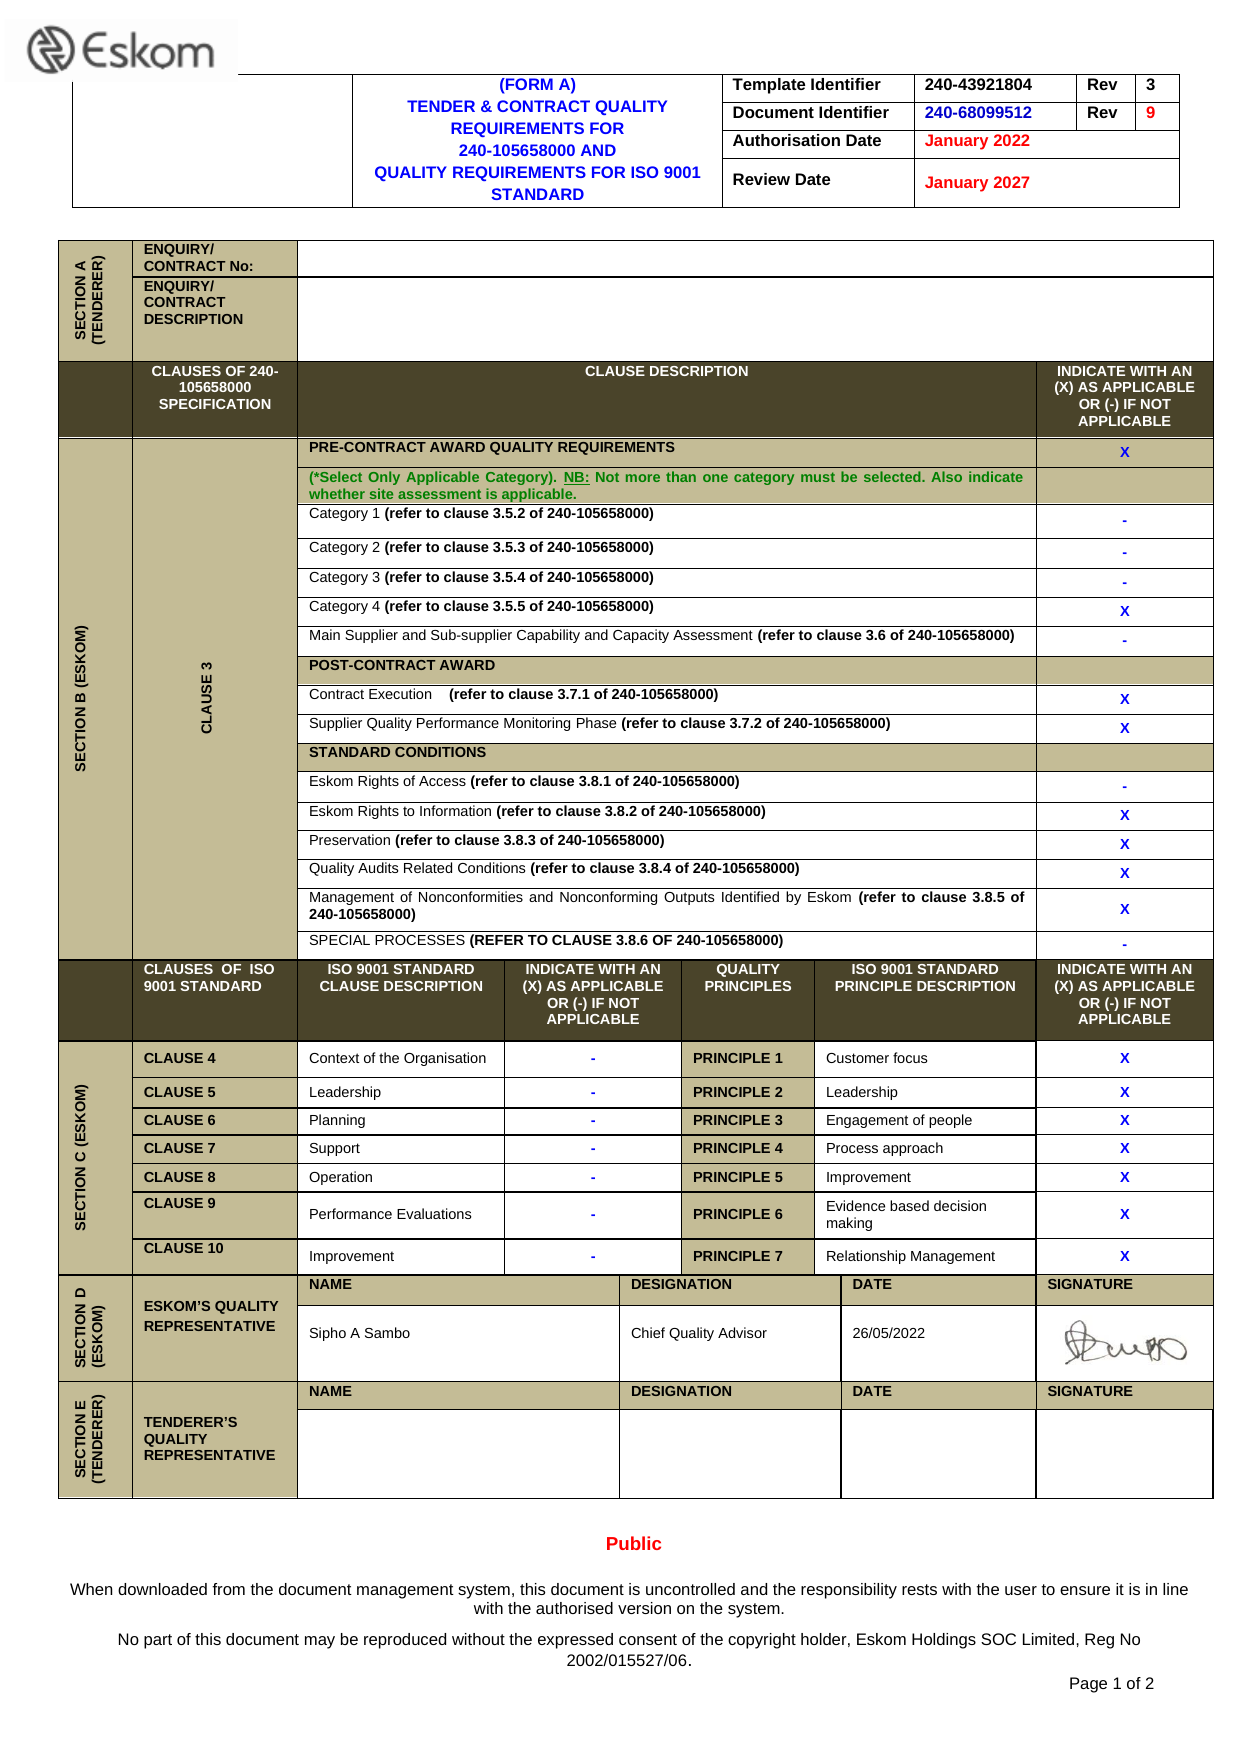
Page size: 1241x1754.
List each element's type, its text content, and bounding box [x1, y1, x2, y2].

table_cell QUALITY PRINCIPLES [682, 961, 814, 1040]
table_cell SECTION D (ESKOM) [59, 1276, 132, 1381]
table_cell ESKOM’S QUALITY REPRESENTATIVE [133, 1276, 297, 1381]
table_cell Category 1 (refer to clause 3.5.2 of 240-105658000) [298, 505, 1036, 538]
table_cell INDICATE WITH AN (X) AS APPLICABLE OR (-) IF NOT APPLICABLE [1037, 960, 1213, 1040]
table_header ENQUIRY/ CONTRACT No: [133, 241, 297, 276]
table_cell [1037, 468, 1213, 503]
table_cell Context of the Organisation [298, 1042, 504, 1077]
table_cell Customer focus [815, 1042, 1035, 1077]
table_cell X [1037, 598, 1213, 626]
table_cell - [1037, 772, 1213, 802]
table_cell - [505, 1078, 681, 1107]
table_cell PRINCIPLE 1 [682, 1042, 814, 1077]
table_cell X [1037, 1078, 1213, 1107]
table_cell DESIGNATION [620, 1276, 840, 1305]
table_cell - [1037, 627, 1213, 656]
table_cell [59, 961, 132, 1040]
table_cell CLAUSE 7 [133, 1136, 297, 1163]
table_cell CLAUSES OF ISO 9001 STANDARD [133, 961, 297, 1040]
table_cell CLAUSES OF 240-105658000 SPECIFICATION [133, 362, 297, 437]
table_cell Main Supplier and Sub-supplier Capability and Capacity Assessment (refer to clause 3.6 of 240-105658000) [298, 627, 1036, 656]
table_cell SECTION E (TENDERER) [59, 1382, 132, 1497]
table_cell CLAUSE 9 [133, 1193, 297, 1238]
table_cell Category 2 (refer to clause 3.5.3 of 240-105658000) [298, 539, 1036, 567]
table_cell X [1037, 1041, 1213, 1077]
table_cell - [505, 1136, 681, 1163]
table_cell X [1037, 715, 1213, 742]
table_cell Process approach [815, 1136, 1035, 1163]
table_cell [1037, 1410, 1212, 1497]
table_cell Management of Nonconformities and Nonconforming Outputs Identified by Eskom (refer to clause 3.8.5 of 240-105658000) [298, 889, 1036, 931]
table_cell SIGNATURE [1037, 1275, 1213, 1305]
table_cell X [1037, 860, 1213, 888]
table_cell X [1037, 1135, 1213, 1163]
table_cell Eskom Rights of Access (refer to clause 3.8.1 of 240-105658000) [298, 772, 1036, 802]
table_cell - [1037, 539, 1213, 567]
table_cell X [1037, 803, 1213, 830]
table_cell SECTION C (ESKOM) [59, 1042, 132, 1274]
table_cell - [1037, 932, 1213, 959]
table_cell - [505, 1109, 681, 1134]
table_header SECTION A (TENDERER) [59, 241, 132, 361]
table_cell PRINCIPLE 3 [682, 1109, 814, 1134]
table_cell NAME [298, 1276, 619, 1305]
picture [1059, 1315, 1190, 1369]
table_cell PRINCIPLE 5 [682, 1164, 814, 1191]
table_cell [1037, 1306, 1213, 1381]
table_cell CLAUSE 10 [133, 1240, 297, 1274]
table_cell INDICATE WITH AN (X) AS APPLICABLE OR (-) IF NOT APPLICABLE [1037, 362, 1213, 437]
table_cell DESIGNATION [620, 1382, 841, 1409]
table_cell Leadership [298, 1078, 504, 1107]
table_cell X [1037, 1192, 1213, 1238]
table_cell SECTION B (ESKOM) [59, 439, 132, 959]
table_cell [620, 1410, 840, 1497]
table_cell DATE [842, 1276, 1035, 1305]
table_cell Relationship Management [815, 1240, 1035, 1274]
table_cell - [505, 1164, 681, 1191]
table_cell NAME [298, 1382, 619, 1409]
table_cell CLAUSE 4 [133, 1042, 297, 1077]
table_cell - [1037, 569, 1213, 597]
table_cell Sipho A Sambo [298, 1306, 619, 1381]
table_cell Improvement [298, 1240, 504, 1274]
table_cell Eskom Rights to Information (refer to clause 3.8.2 of 240-105658000) [298, 803, 1036, 830]
table_cell PRINCIPLE 6 [682, 1193, 814, 1238]
table_cell Quality Audits Related Conditions (refer to clause 3.8.4 of 240-105658000) [298, 860, 1036, 888]
table_cell Leadership [815, 1078, 1035, 1107]
table_cell Preservation (refer to clause 3.8.3 of 240-105658000) [298, 831, 1036, 859]
table_cell [1037, 657, 1213, 684]
table_cell Category 4 (refer to clause 3.5.5 of 240-105658000) [298, 598, 1036, 626]
table_cell [1037, 744, 1213, 771]
table_cell Supplier Quality Performance Monitoring Phase (refer to clause 3.7.2 of 240-105658000) [298, 715, 1036, 742]
table_cell (*Select Only Applicable Category). NB: Not more than one category must be selected. Also indicate whether site assessment is applicable. [298, 468, 1036, 503]
table_cell CLAUSE 3 [133, 439, 297, 959]
table_cell PRINCIPLE 2 [682, 1078, 814, 1107]
table_cell 26/05/2022 [842, 1306, 1035, 1381]
table_cell CLAUSE DESCRIPTION [298, 362, 1036, 437]
table_cell SIGNATURE [1037, 1382, 1213, 1409]
table_cell X [1037, 1239, 1213, 1274]
table_cell X [1037, 1108, 1213, 1134]
table_cell [842, 1410, 1035, 1497]
table_cell Performance Evaluations [298, 1193, 504, 1238]
table_cell DATE [842, 1382, 1036, 1409]
table_cell X [1037, 439, 1213, 467]
table_cell - [1037, 505, 1213, 538]
table_cell Improvement [815, 1164, 1035, 1191]
table_cell PRE-CONTRACT AWARD QUALITY REQUIREMENTS [298, 439, 1036, 467]
table_cell POST-CONTRACT AWARD [298, 657, 1036, 684]
table_cell - [505, 1240, 681, 1274]
table_cell Category 3 (refer to clause 3.5.4 of 240-105658000) [298, 569, 1036, 597]
table_cell Evidence based decision making [815, 1193, 1035, 1238]
table_cell ISO 9001 STANDARD CLAUSE DESCRIPTION [298, 961, 504, 1040]
table_header [298, 241, 1213, 276]
table_cell Support [298, 1136, 504, 1163]
table_cell Contract Execution (refer to clause 3.7.1 of 240-105658000) [298, 686, 1036, 714]
table_cell ENQUIRY/ CONTRACT DESCRIPTION [133, 278, 297, 361]
table_cell [59, 362, 132, 437]
table_cell - [505, 1042, 681, 1077]
table_cell CLAUSE 8 [133, 1164, 297, 1191]
table_cell X [1037, 831, 1213, 859]
table_cell Planning [298, 1109, 504, 1134]
table_cell PRINCIPLE 4 [682, 1136, 814, 1163]
table_cell ISO 9001 STANDARD PRINCIPLE DESCRIPTION [815, 961, 1035, 1040]
table_cell Chief Quality Advisor [620, 1306, 840, 1381]
table_cell INDICATE WITH AN (X) AS APPLICABLE OR (-) IF NOT APPLICABLE [505, 961, 681, 1040]
table_cell CLAUSE 5 [133, 1078, 297, 1107]
table_cell - [505, 1193, 681, 1238]
table_cell PRINCIPLE 7 [682, 1240, 814, 1274]
table_cell [298, 278, 1213, 361]
table_cell X [1037, 1164, 1213, 1191]
table_cell [298, 1410, 619, 1497]
table_cell Engagement of people [815, 1109, 1035, 1134]
table_cell X [1037, 889, 1213, 931]
table_cell X [1037, 686, 1213, 714]
table_cell STANDARD CONDITIONS [298, 744, 1036, 771]
table_cell CLAUSE 6 [133, 1109, 297, 1134]
table_cell TENDERER’S QUALITY REPRESENTATIVE [133, 1382, 297, 1497]
table_cell Operation [298, 1164, 504, 1191]
table_cell SPECIAL PROCESSES (REFER TO CLAUSE 3.8.6 OF 240-105658000) [298, 932, 1036, 959]
